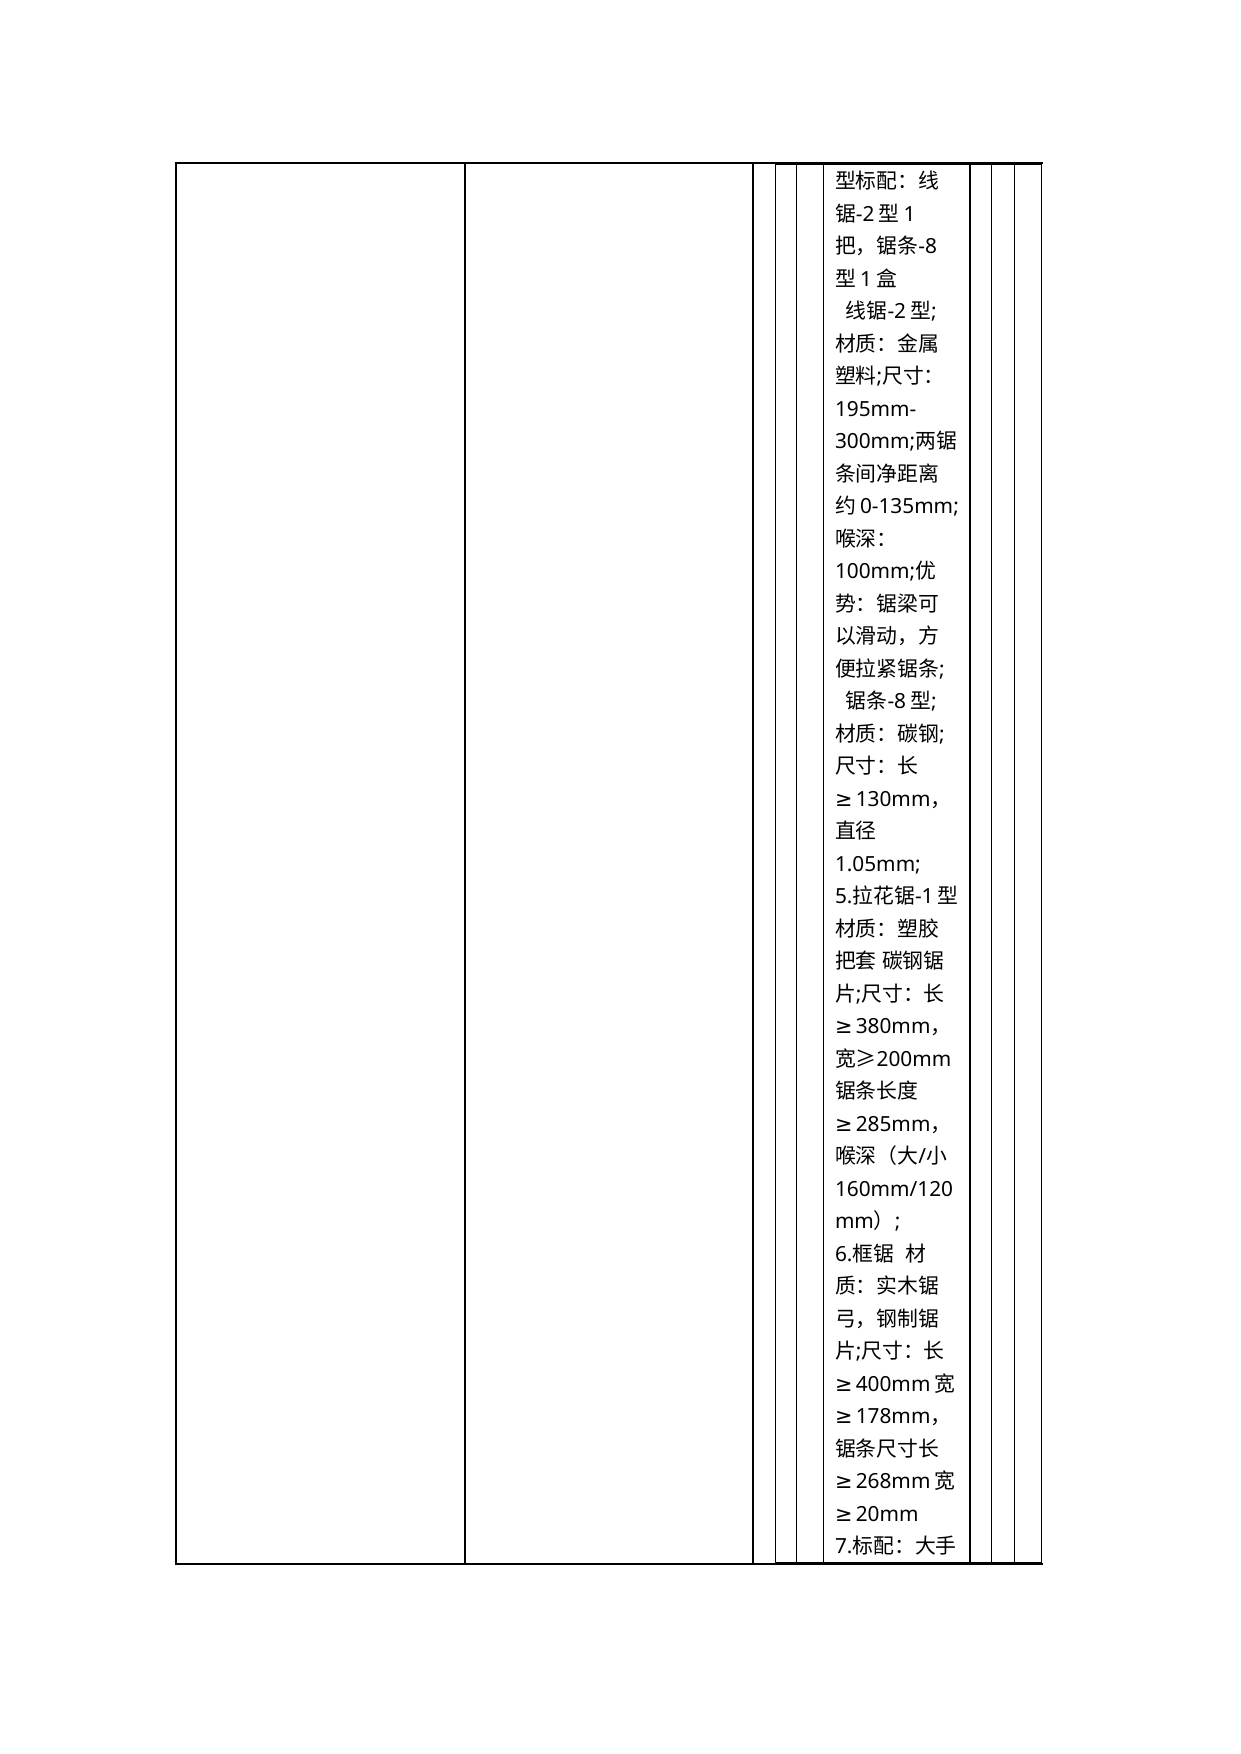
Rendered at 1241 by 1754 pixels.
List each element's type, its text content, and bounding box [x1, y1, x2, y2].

table_cell [797, 165, 823, 1562]
table_cell [824, 165, 969, 1562]
table_cell [1015, 165, 1041, 1562]
table_cell [992, 165, 1014, 1562]
table_cell [971, 165, 991, 1562]
table_cell 1 [177, 164, 464, 1563]
table_cell [776, 165, 796, 1562]
table_cell [466, 164, 752, 1563]
table_cell [754, 164, 775, 1563]
